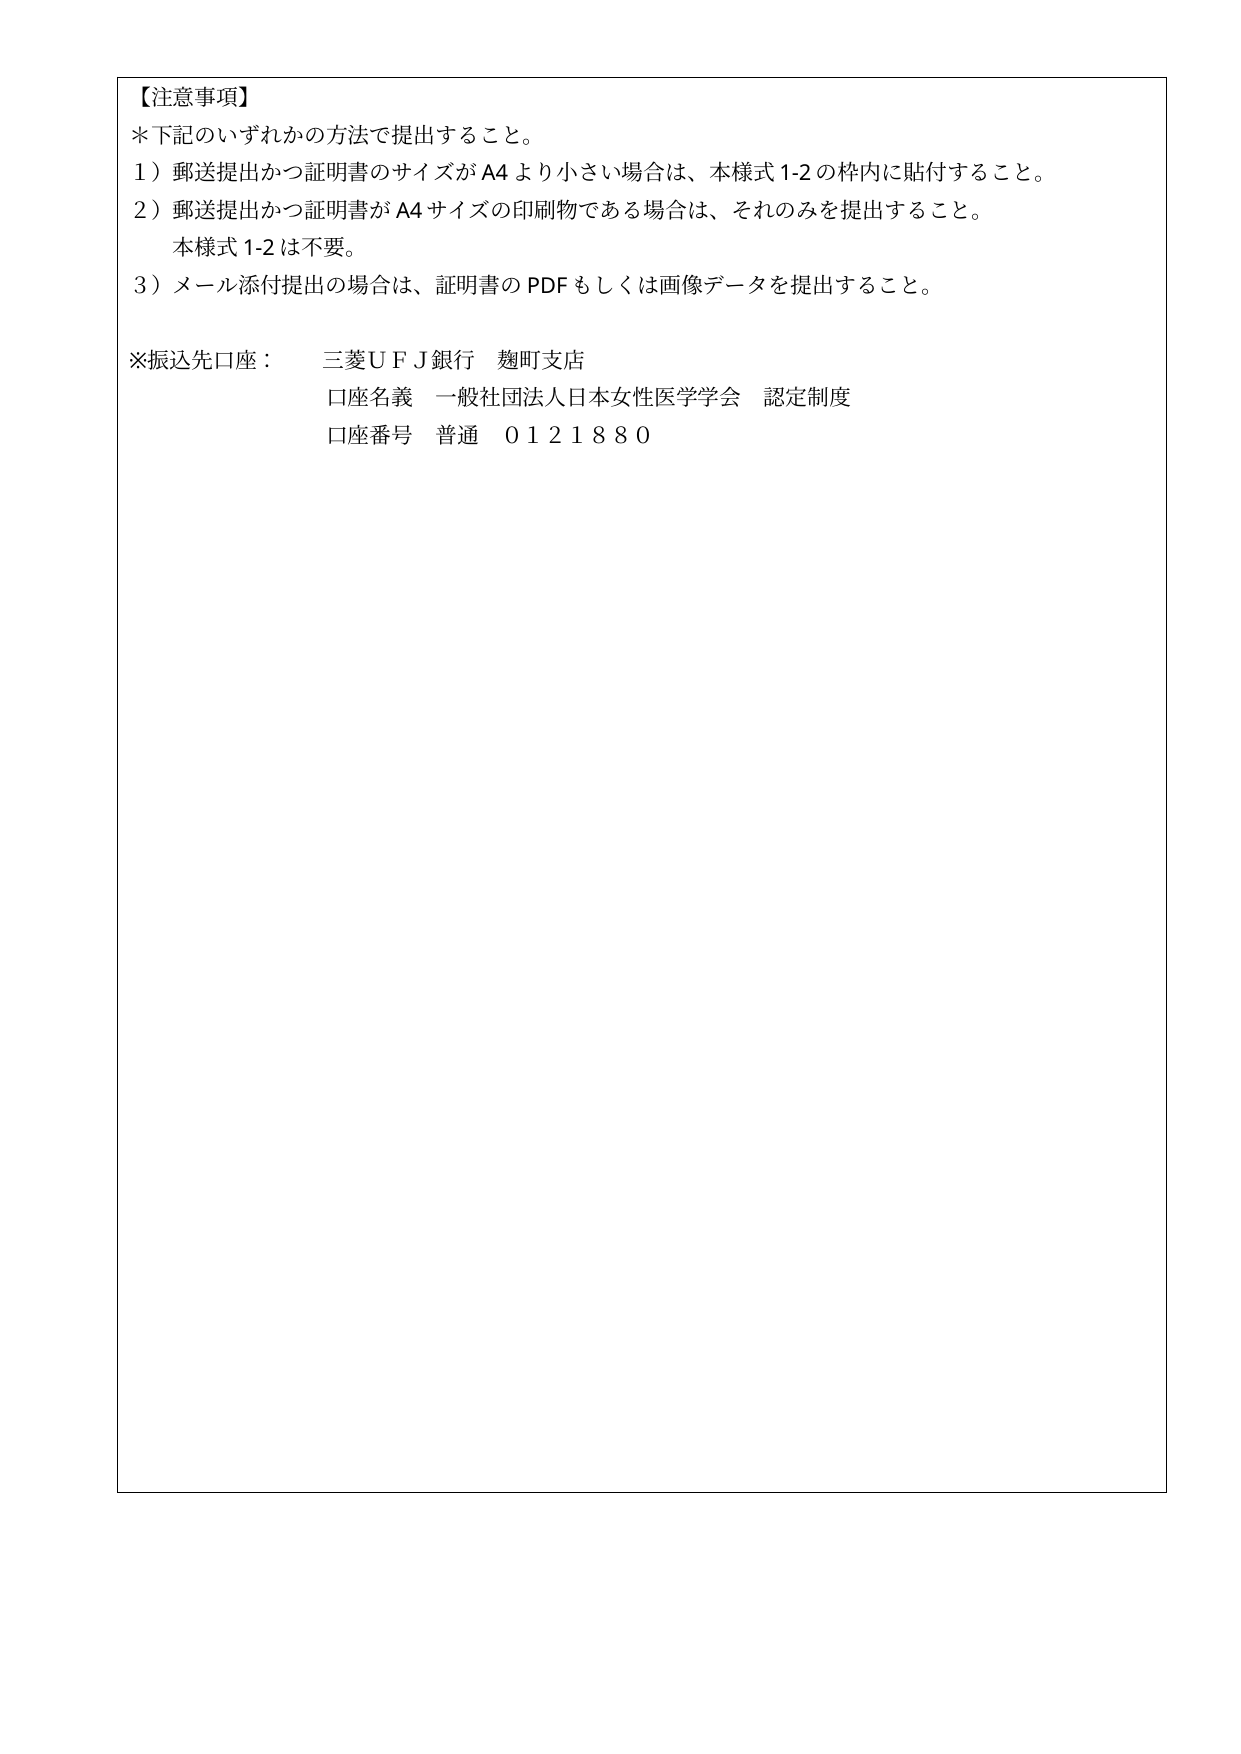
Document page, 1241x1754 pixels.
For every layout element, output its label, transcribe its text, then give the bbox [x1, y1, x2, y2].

table_cell 【注意事項】 ＊下記のいずれかの方法で提出すること。 １）郵送提出かつ証明書のサイズがA4より小さい場合は、本様式1-2の枠内に貼付すること。 ２）郵送提出かつ証明書がA4サイズの印刷物である場合は、それのみを提出すること。 本様式1-2は不要。 ３）メール添付提出の場合は、証明書のPDFもしくは画像データを提出すること。 ※振込先口座： 三菱ＵＦＪ銀行 麹町支店 口座名義 一般社団法人日本女性医学学会 認定制度 口座番号 普通 ０１２１８８０ [118, 78, 1166, 1492]
